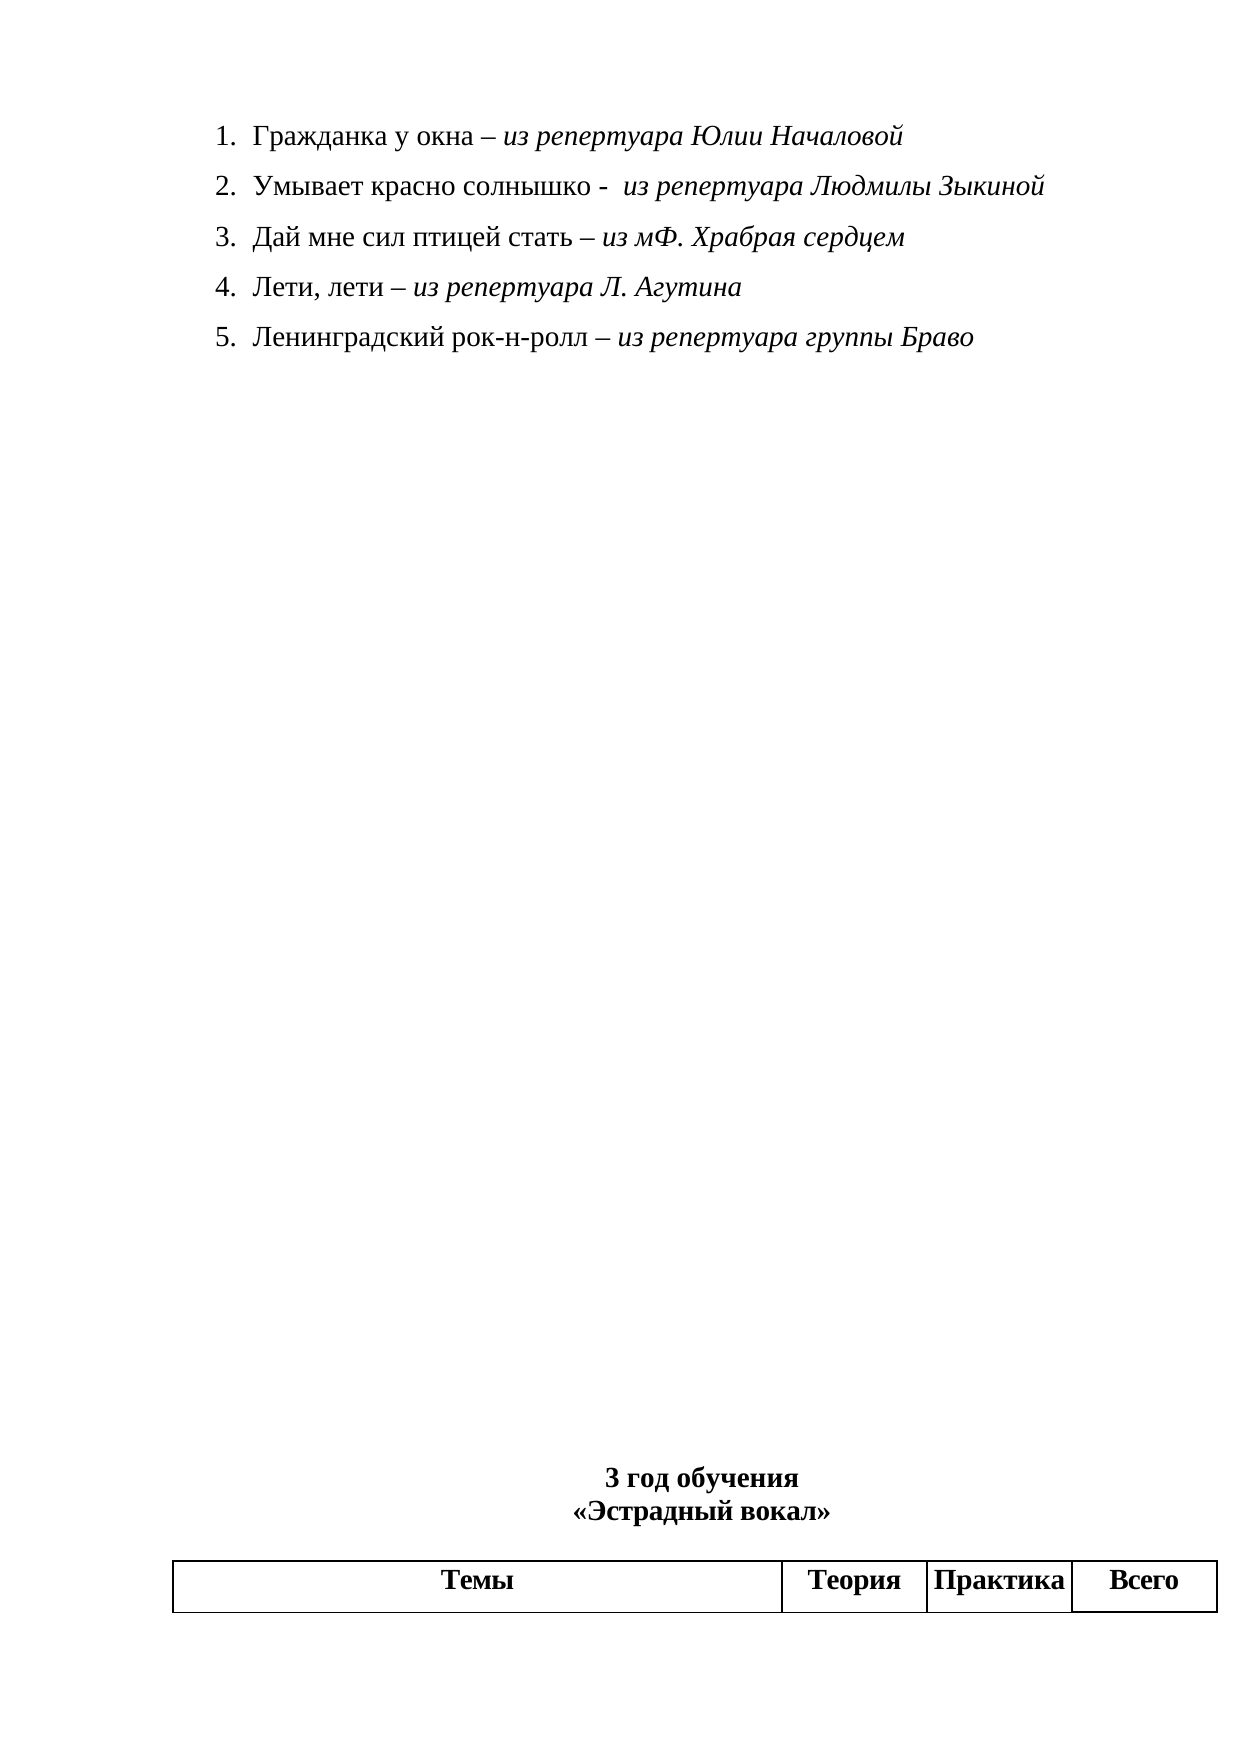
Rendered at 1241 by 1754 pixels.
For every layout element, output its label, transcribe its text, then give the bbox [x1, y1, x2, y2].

list Дай мне сил птицей стать – из мФ. Храбрая сердцем [215, 219, 1152, 252]
table_header Темы [174, 1562, 781, 1611]
list Лети, лети – из репертуара Л. Агутина [215, 269, 1152, 303]
list Умывает красно солнышко - из репертуара Людмилы Зыкиной [215, 168, 1152, 202]
list Гражданка у окна – из репертуара Юлии Началовой [215, 118, 1152, 152]
table_header Всего [1073, 1562, 1216, 1611]
text 3 год обучения [177, 1460, 1152, 1493]
text «Эстрадный вокал» [177, 1493, 1152, 1527]
table_header Практика [928, 1562, 1071, 1611]
list Ленинградский рок-н-ролл – из репертуара группы Браво [215, 319, 1152, 353]
table_header Теория [783, 1562, 926, 1611]
